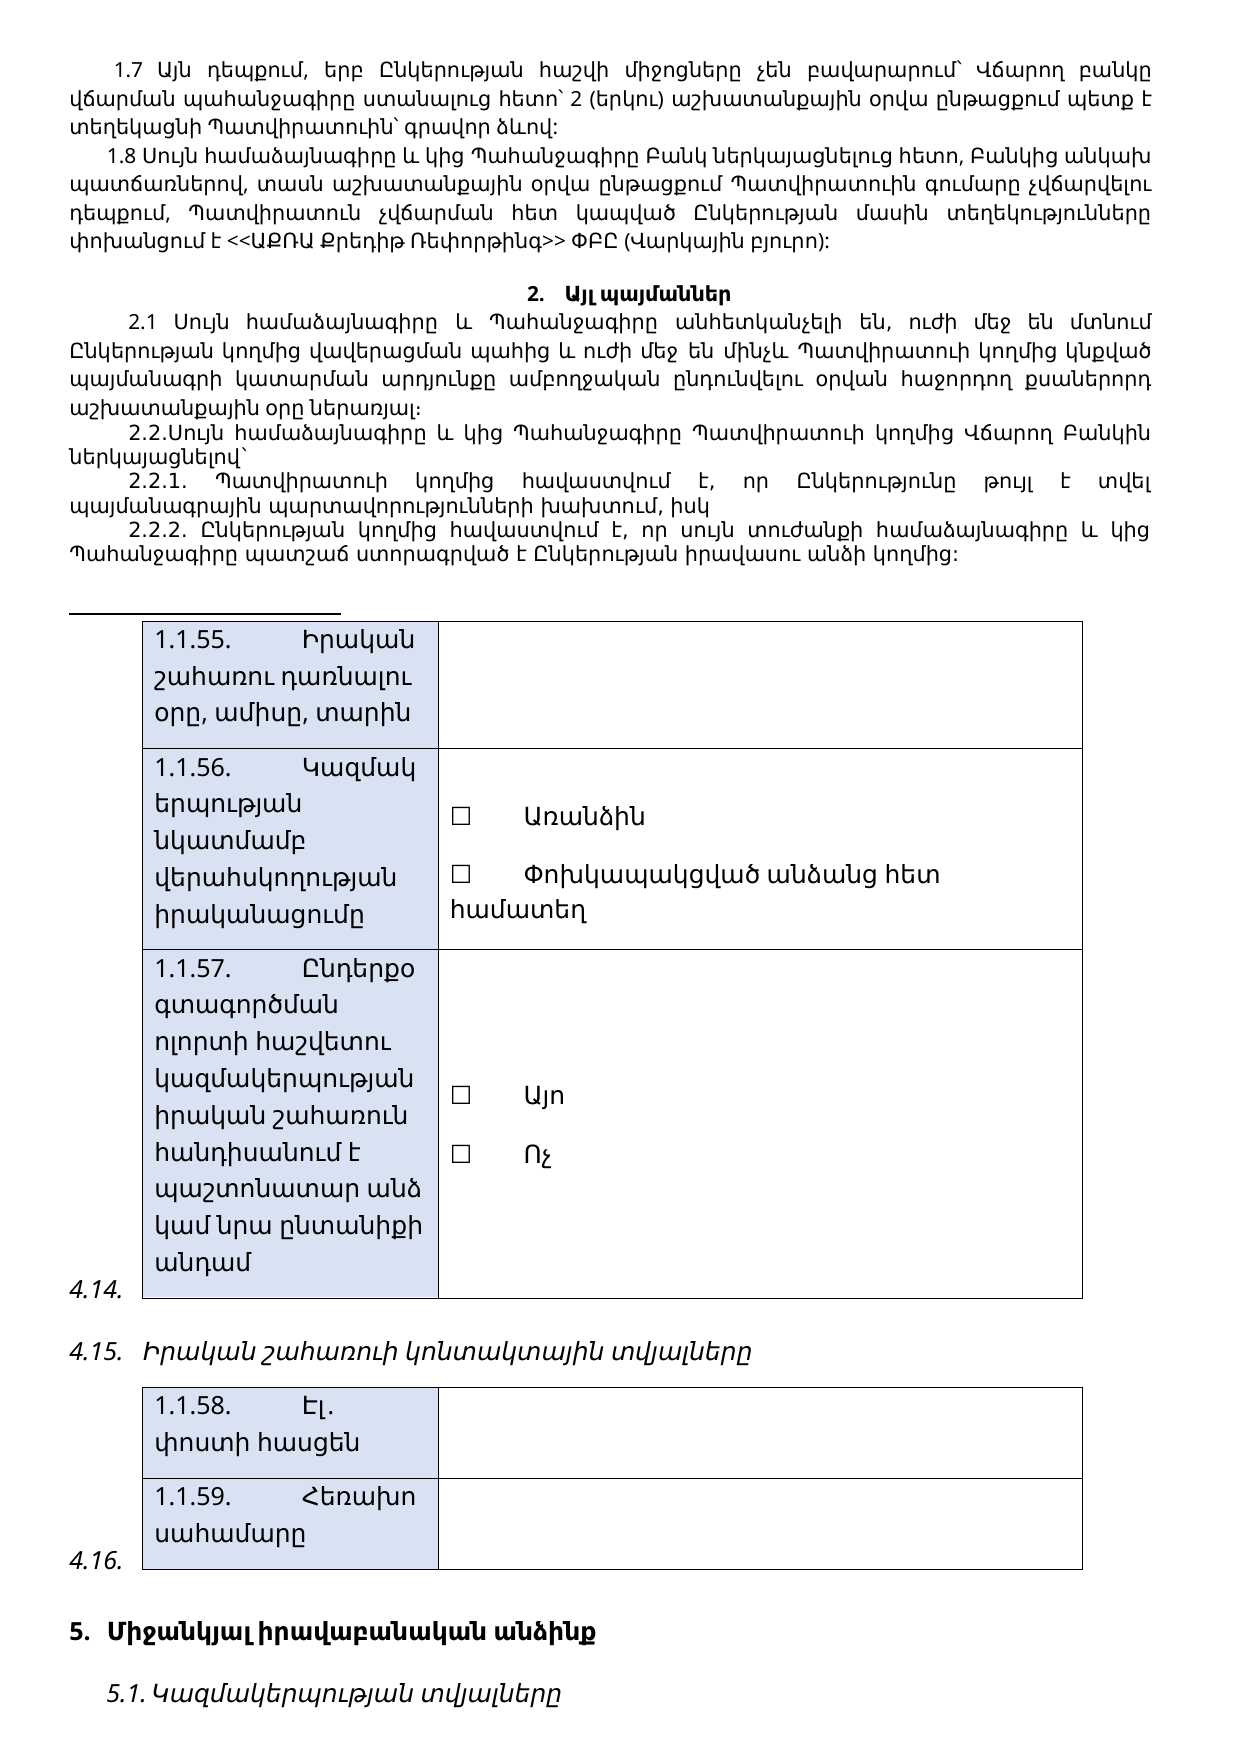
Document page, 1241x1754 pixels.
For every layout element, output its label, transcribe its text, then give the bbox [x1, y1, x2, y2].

text 2.2.1. Պատվիրատուի կողմից հավաստվում է, որ Ընկերությունը թույլ է տվել պայմանագրային պարտավորությունների խախտում, իսկ [69, 469, 1152, 518]
text 2.2.Սույն համաձայնագիրը և կից Պահանջագիրը Պատվիրատուի կողմից Վճարող Բանկին ներկայացնելով` [69, 421, 1152, 469]
text 2.2.2. Ընկերության կողմից հավաստվում է, որ սույն տուժանքի համաձայնագիրը և կից Պահանջագիրը պատշաճ ստորագրված է Ընկերության իրավասու անձի կողմից: [69, 518, 1152, 567]
text 1.8 Սույն համաձայնագիրը և կից Պահանջագիրը Բանկ ներկայացնելուց հետո, Բանկից անկախ պատճառներով, տասն աշխատանքային օրվա ընթացքում Պատվիրատուին գումարը չվճարվելու դեպքում, Պատվիրատուն չվճարման հետ կապված Ընկերության մասին տեղեկությունները փոխանցում է <<ԱՔՌԱ Քրեդիթ Ռեփորթինգ>> ՓԲԸ (Վարկային բյուրո): [69, 141, 1152, 254]
text 2.1 Սույն համաձայնագիրը և Պահանջագիրը անհետկանչելի են, ուժի մեջ են մտնում Ընկերության կողմից վավերացման պահից և ուժի մեջ են մինչև Պատվիրատուի կողմից կնքված պայմանագրի կատարման արդյունքը ամբողջական ընդունվելու օրվան հաջորդող քսաներորդ աշխատանքային օրը ներառյալ։ [69, 307, 1152, 421]
list Այլ պայմաններ [107, 279, 1152, 307]
text 1.7 Այն դեպքում, երբ Ընկերության հաշվի միջոցները չեն բավարարում՝ Վճարող բանկը վճարման պահանջագիրը ստանալուց հետո՝ 2 (երկու) աշխատանքային օրվա ընթացքում պետք է տեղեկացնի Պատվիրատուին՝ գրավոր ձևով: [69, 56, 1152, 141]
